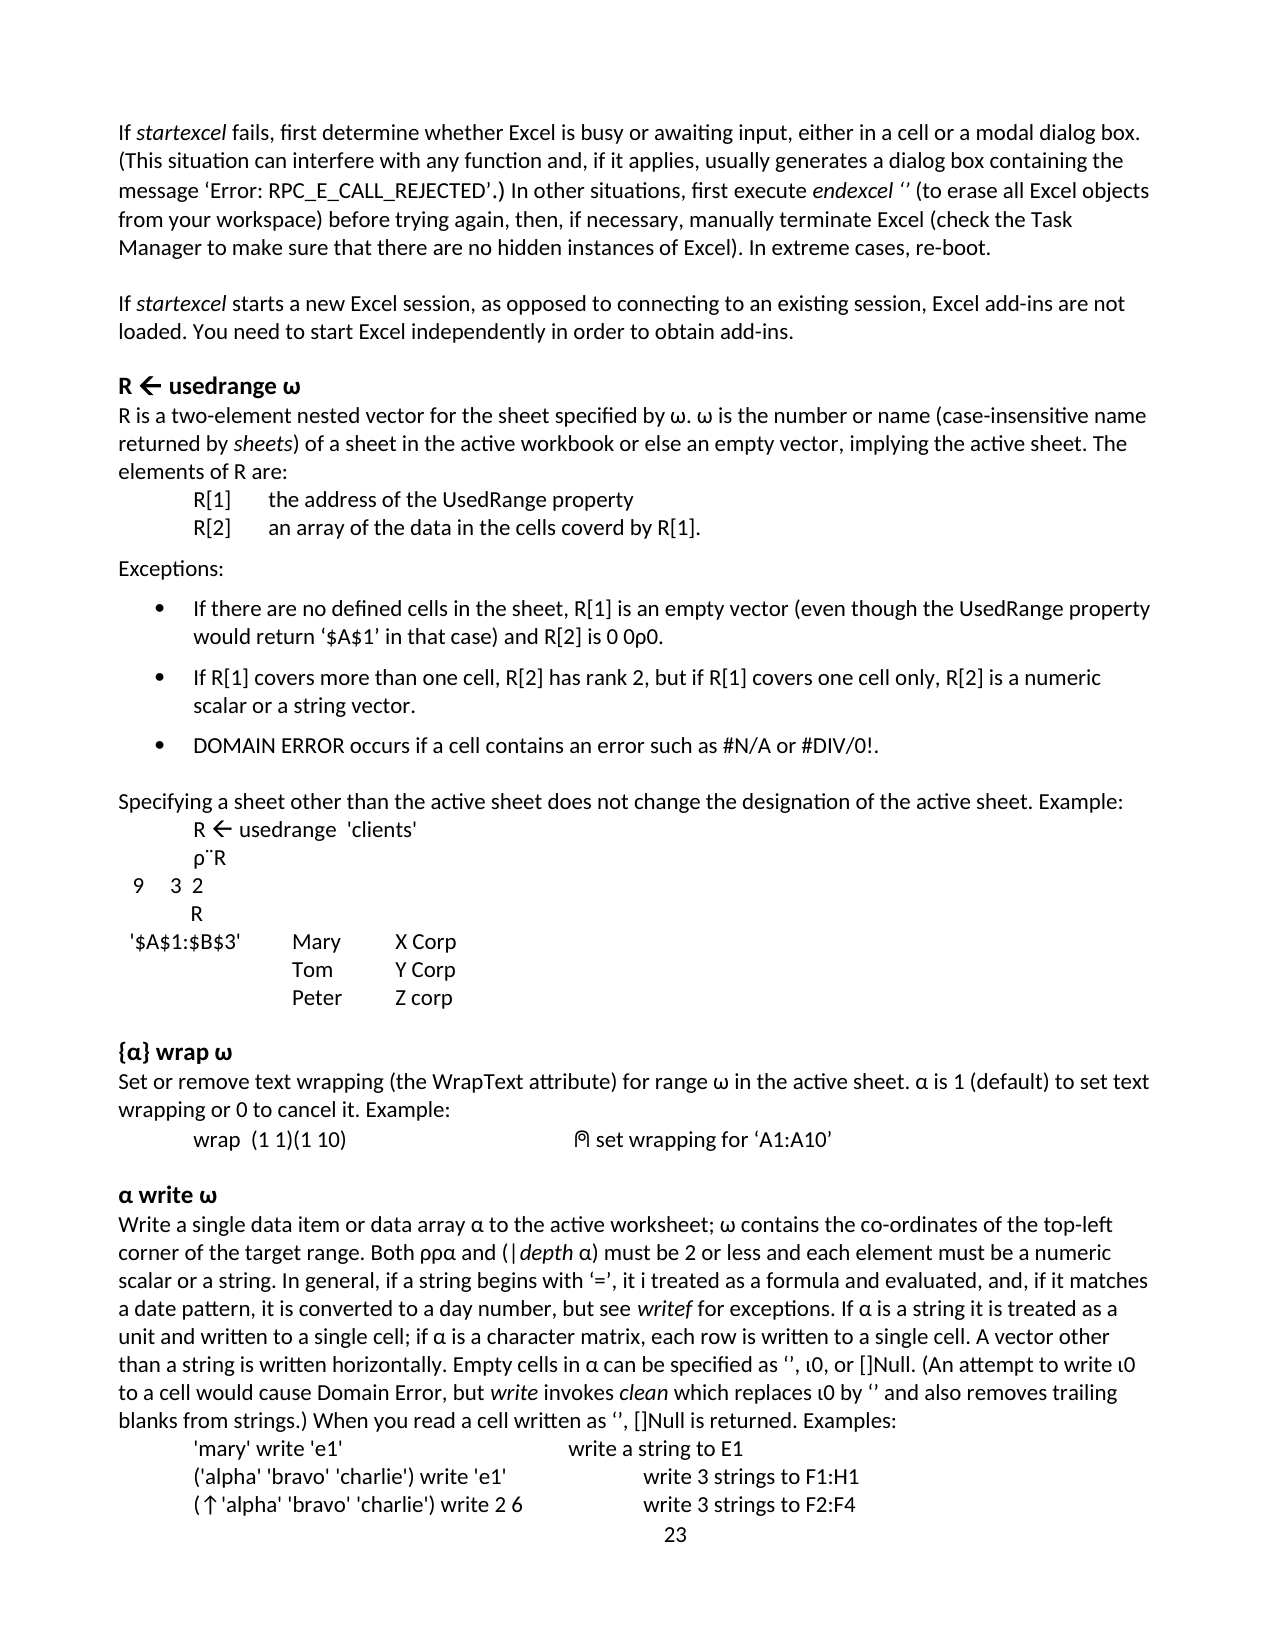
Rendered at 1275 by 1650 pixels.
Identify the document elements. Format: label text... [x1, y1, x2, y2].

table_header X Corp Y Corp Z corp [384, 928, 487, 1011]
text R usedrange 'clients' [193, 815, 1157, 843]
text If startexcel starts a new Excel session, as opposed to connecting to an existing session, Excel add-ins are not loaded. You need to start Excel independently in order to obtain add-ins. [118, 289, 1157, 346]
text R[1] the address of the UsedRange property [193, 485, 1157, 513]
text ρ¨R [118, 843, 1157, 871]
list If R[1] covers more than one cell, R[2] has rank 2, but if R[1] covers one cell only, R[2] is a numeric scalar or a string vector. [156, 663, 1157, 719]
text ('alpha' 'bravo' 'charlie') write 'e1' write 3 strings to F1:H1 [193, 1462, 1157, 1490]
text 'mary' write 'e1' write a string to E1 [193, 1434, 1157, 1462]
list If there are no defined cells in the sheet, R[1] is an empty vector (even though the UsedRange property would return ‘$A$1’ in that case) and R[2] is 0 0ρ0. [156, 594, 1157, 650]
text (↑'alpha' 'bravo' 'charlie') write 2 6 write 3 strings to F2:F4 [193, 1490, 1157, 1518]
subtitle {α} wrap ω [118, 1036, 1157, 1067]
text Write a single data item or data array α to the active worksheet; ω contains the co-ordinates of the top-left corner of the target range. Both ρρα and (|depth α) must be 2 or less and each element must be a numeric scalar or a string. In general, if a string begins with ‘=’, it i treated as a formula and evaluated, and, if it matches a date pattern, it is converted to a day number, but see writef for exceptions. If α is a string it is treated as a unit and written to a single cell; if α is a character matrix, each row is written to a single cell. A vector other than a string is written horizontally. Empty cells in α can be specified as ‘’, ι0, or []Null. (An attempt to write ι0 to a cell would cause Domain Error, but write invokes clean which replaces ι0 by ‘’ and also removes trailing blanks from strings.) When you read a cell written as ‘’, []Null is returned. Examples: [118, 1210, 1157, 1434]
text wrap (1 1)(1 10) ⍝set wrapping for ‘A1:A10’ [193, 1123, 1157, 1154]
text Exceptions: [118, 554, 1157, 582]
table_header Mary Tom Peter [281, 928, 384, 1011]
text R is a two-element nested vector for the sheet specified by ω. ω is the number or name (case-insensitive name returned by sheets) of a sheet in the active workbook or else an empty vector, implying the active sheet. The elements of R are: [118, 401, 1157, 485]
text Set or remove text wrapping (the WrapText attribute) for range ω in the active sheet. α is 1 (default) to set text wrapping or 0 to cancel it. Example: [118, 1067, 1157, 1123]
text R[2] an array of the data in the cells coverd by R[1]. [193, 513, 1157, 541]
list DOMAIN ERROR occurs if a cell contains an error such as #N/A or #DIV/0!. [156, 731, 1157, 759]
list 3 2 [132, 871, 1157, 899]
table_header '$A$1:$B$3' [118, 928, 281, 1011]
text R [170, 899, 1157, 927]
subtitle R usedrange ω [118, 371, 1157, 401]
text Specifying a sheet other than the active sheet does not change the designation of the active sheet. Example: [118, 787, 1157, 815]
text If startexcel fails, first determine whether Excel is busy or awaiting input, either in a cell or a modal dialog box. (This situation can interfere with any function and, if it applies, usually generates a dialog box containing the message ‘Error: RPC_E_CALL_REJECTED’.) In other situations, first execute endexcel ‘’ (to erase all Excel objects from your workspace) before trying again, then, if necessary, manually terminate Excel (check the Task Manager to make sure that there are no hidden instances of Excel). In extreme cases, re-boot. [118, 118, 1157, 261]
subtitle α write ω [118, 1179, 1157, 1210]
